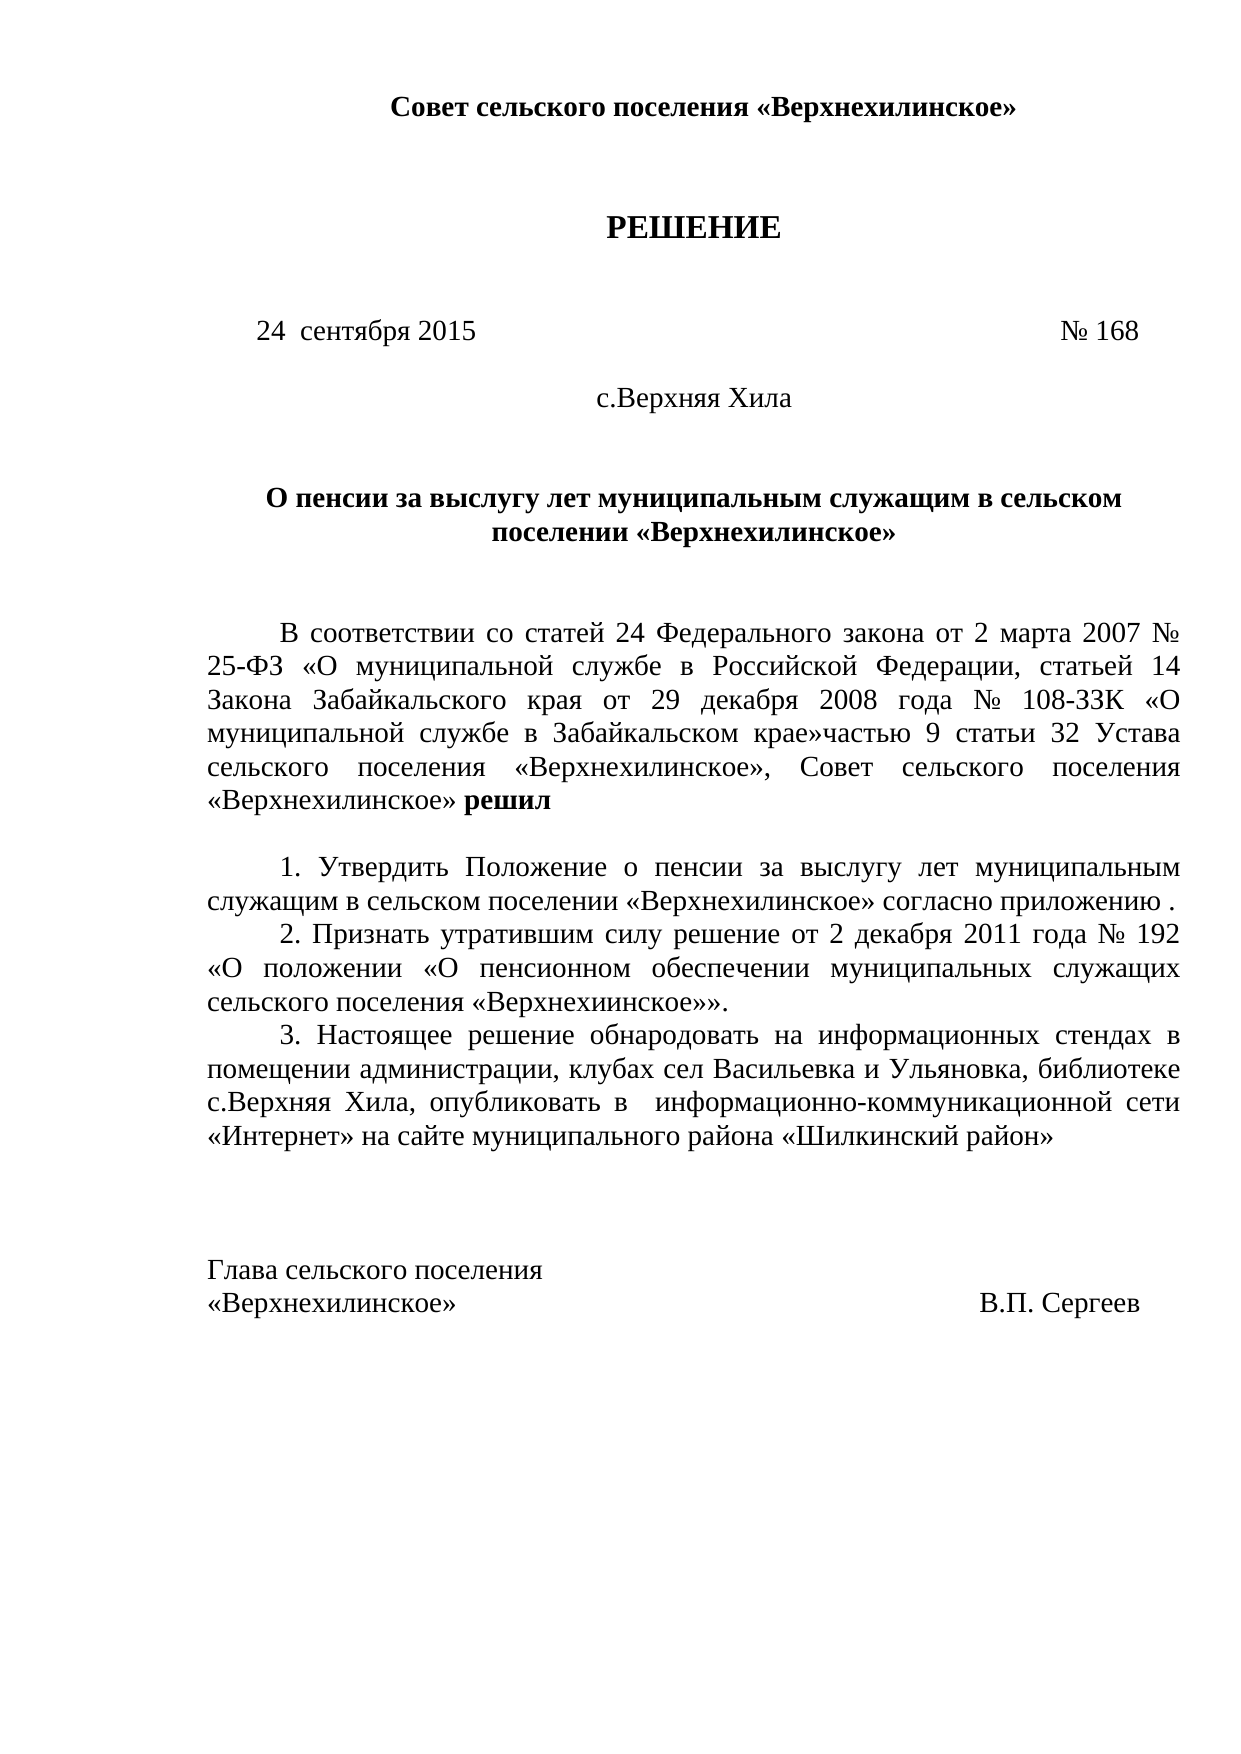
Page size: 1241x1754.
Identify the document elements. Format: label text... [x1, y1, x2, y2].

text Совет сельского поселения «Верхнехилинское» [207, 89, 1181, 122]
text 2. Признать утратившим силу решение от 2 декабря 2011 года № 192 «О положении «О пенсионном обеспечении муниципальных служащих сельского поселения «Верхнехиинское»». [207, 917, 1181, 1017]
text 1. Утвердить Положение о пенсии за выслугу лет муниципальным служащим в сельском поселении «Верхнехилинское» согласно приложению . [207, 849, 1181, 917]
text О пенсии за выслугу лет муниципальным служащим в сельском поселении «Верхнехилинское» [207, 481, 1181, 548]
text с.Верхняя Хила [207, 380, 1181, 413]
text 3. Настоящее решение обнародовать на информационных стендах в помещении администрации, клубах сел Васильевка и Ульяновка, библиотеке с.Верхняя Хила, опубликовать в информационно-коммуникационной сети «Интернет» на сайте муниципального района «Шилкинский район» [207, 1017, 1181, 1151]
text «Верхнехилинское» В.П. Сергеев [207, 1286, 1181, 1319]
text РЕШЕНИЕ [207, 207, 1181, 246]
text В соответствии со статей 24 Федерального закона от 2 марта 2007 № 25-ФЗ «О муниципальной службе в Российской Федерации, статьей 14 Закона Забайкальского края от 29 декабря 2008 года № 108-ЗЗК «О муниципальной службе в Забайкальском крае»частью 9 статьи 32 Устава сельского поселения «Верхнехилинское», Совет сельского поселения «Верхнехилинское» решил [207, 615, 1181, 816]
text Глава сельского поселения [207, 1252, 1181, 1286]
text 24 сентября 2015 № 168 [207, 313, 1181, 346]
